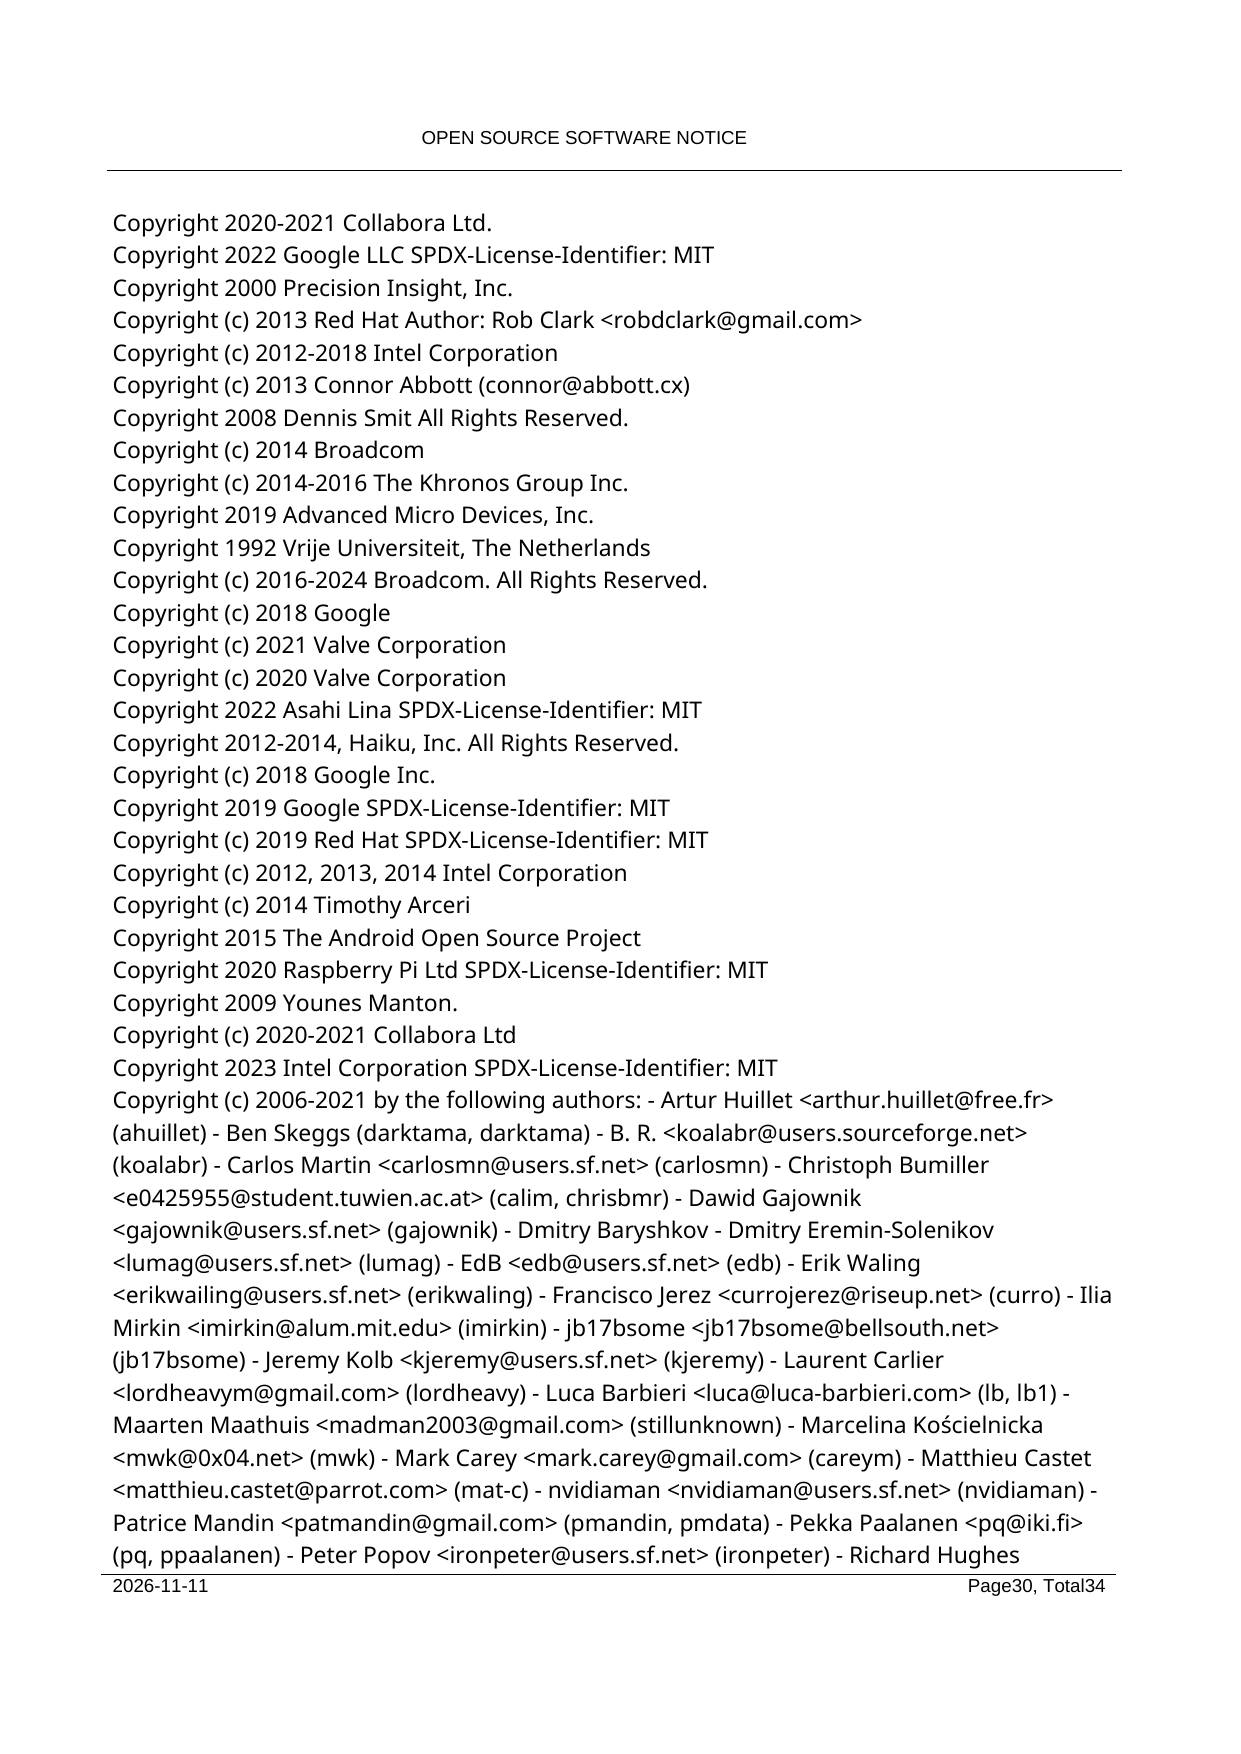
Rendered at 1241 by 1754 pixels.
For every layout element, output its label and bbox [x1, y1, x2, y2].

text [112, 206, 1128, 1571]
